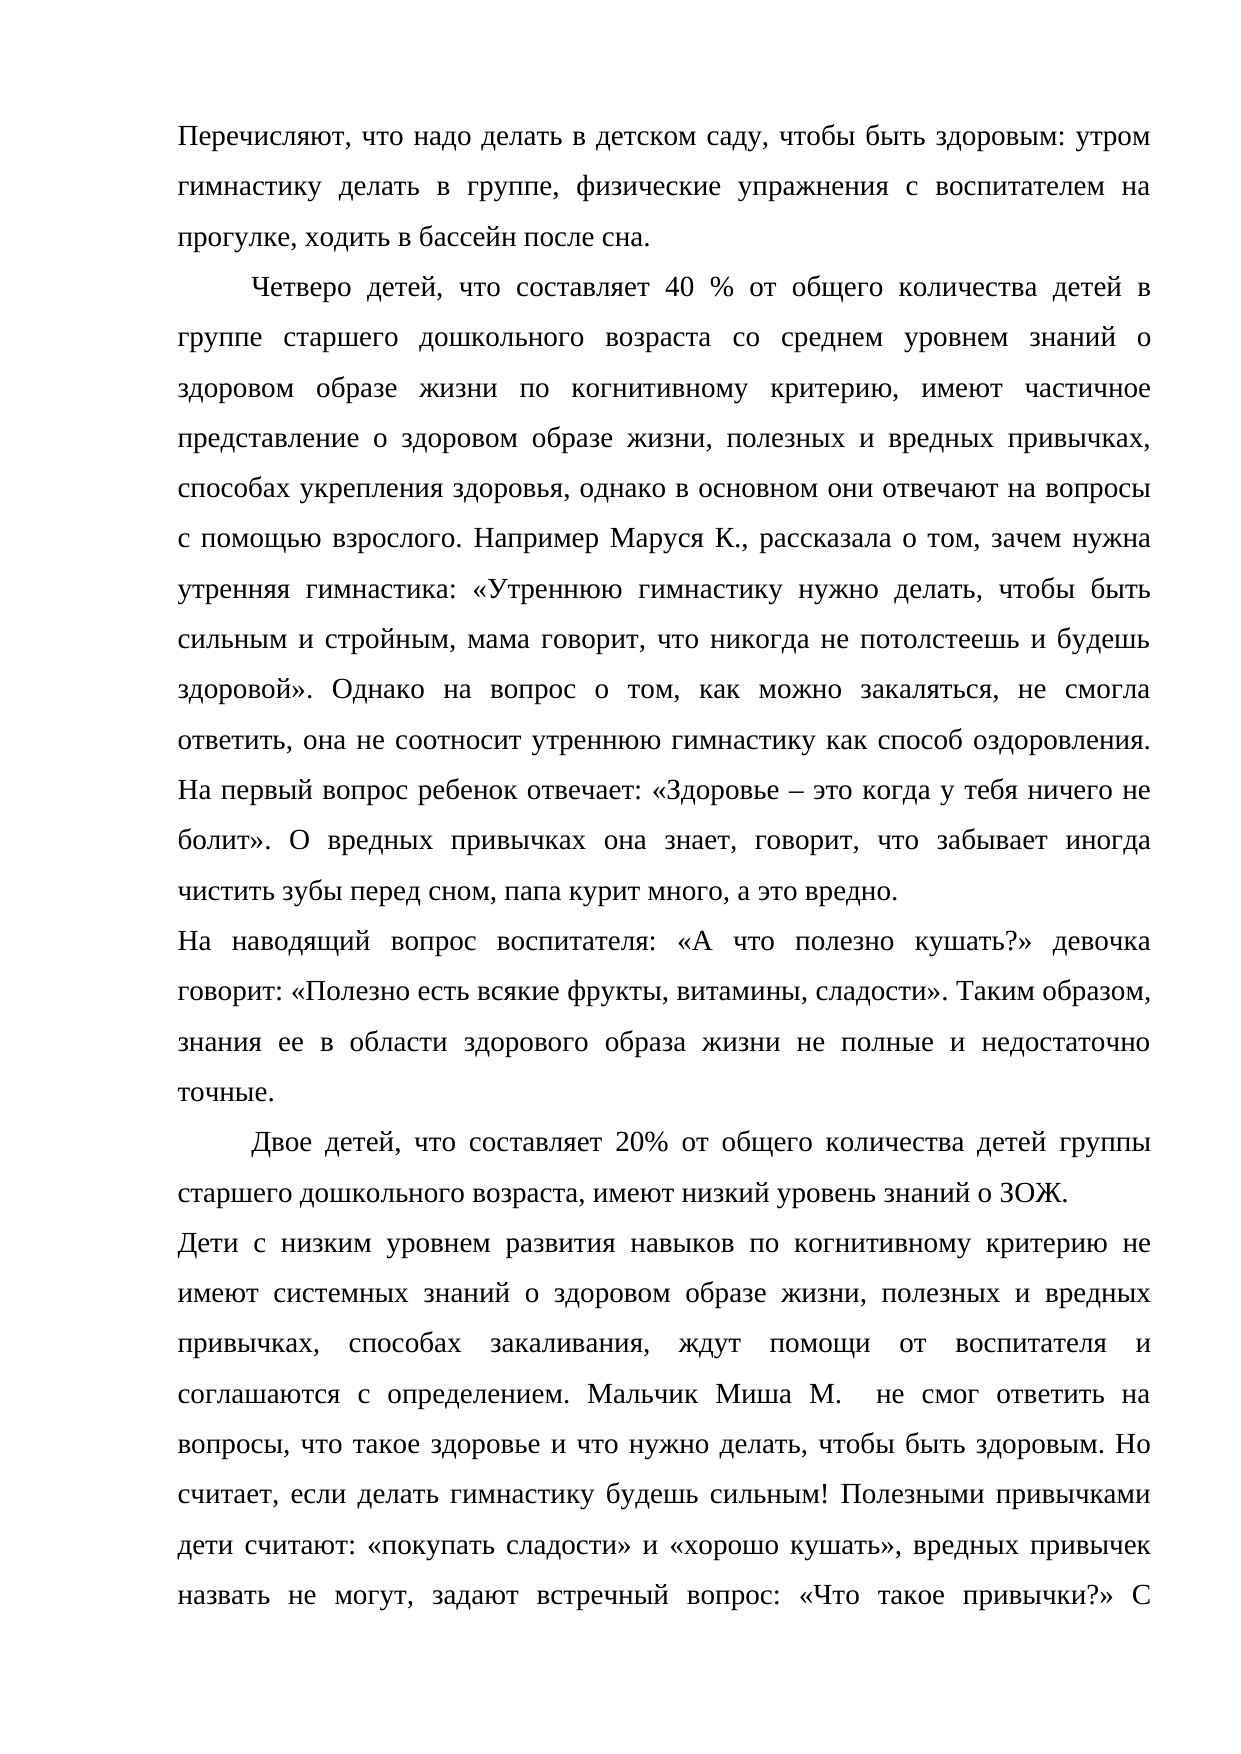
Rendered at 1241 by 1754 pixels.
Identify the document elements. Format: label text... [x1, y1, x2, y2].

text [177, 1225, 1152, 1611]
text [177, 118, 1152, 252]
text На наводящий вопрос воспитателя: «А что полезно кушать?» девочка говорит: «Полезно есть всякие фрукты, витамины, сладости». Таким образом, знания ее в области здорового образа жизни не полные и недостаточно точные. [177, 923, 1152, 1108]
text Двое детей, что составляет 20% от общего количества детей группы старшего дошкольного возраста, имеют низкий уровень знаний о ЗОЖ. [177, 1124, 1152, 1208]
text Четверо детей, что составляет 40 % от общего количества детей в группе старшего дошкольного возраста со среднем уровнем знаний о здоровом образе жизни по когнитивному критерию, имеют частичное представление о здоровом образе жизни, полезных и вредных привычках, способах укрепления здоровья, однако в основном они отвечают на вопросы с помощью взрослого. Например Маруся К., рассказала о том, зачем нужна утренняя гимнастика: «Утреннюю гимнастику нужно делать, чтобы быть сильным и стройным, мама говорит, что никогда не потолстеешь и будешь здоровой». Однако на вопрос о том, как можно закаляться, не смогла ответить, она не соотносит утреннюю гимнастику как способ оздоровления. На первый вопрос ребенок отвечает: «Здоровье – это когда у тебя ничего не болит». О вредных привычках она знает, говорит, что забывает иногда чистить зубы перед сном, папа курит много, а это вредно. [177, 269, 1152, 906]
